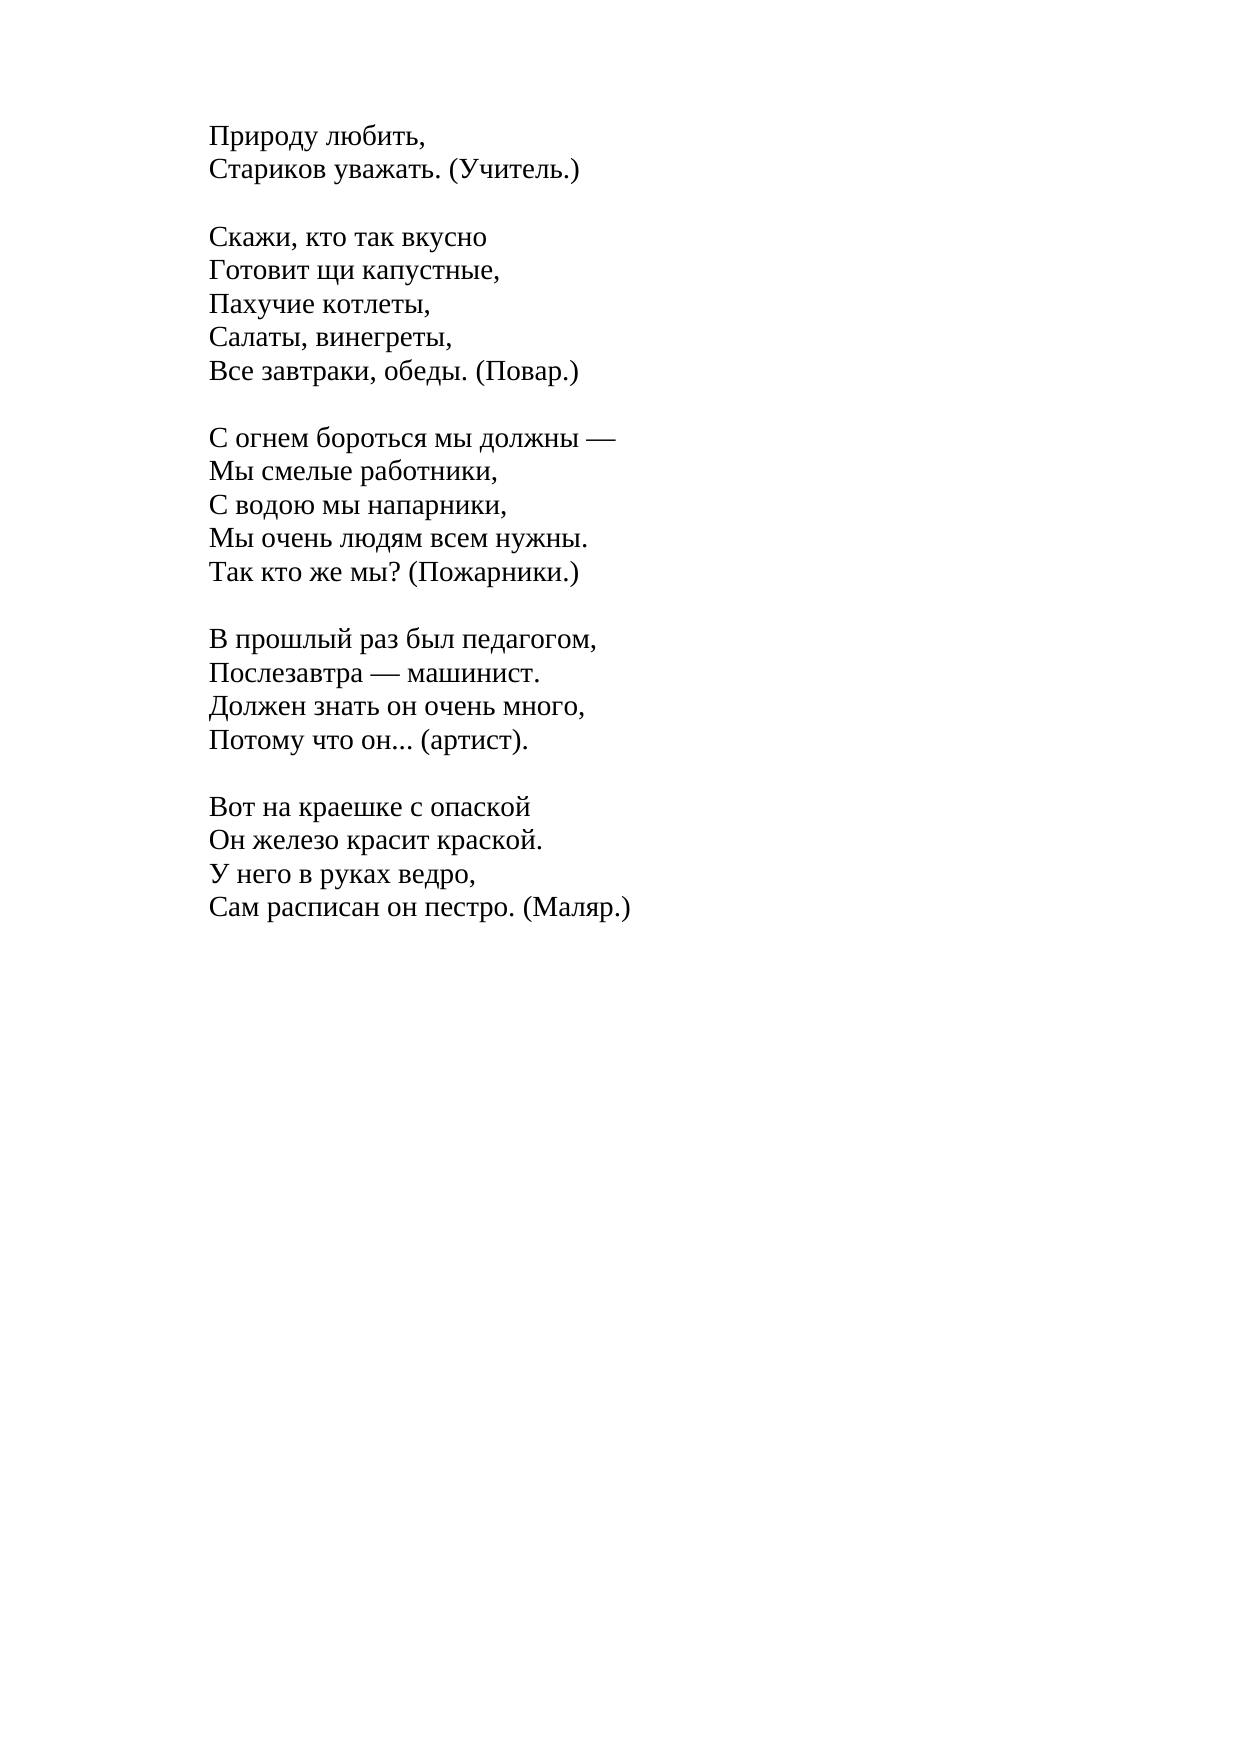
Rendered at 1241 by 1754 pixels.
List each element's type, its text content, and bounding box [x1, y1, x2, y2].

text Послезавтра — машинист. [177, 655, 1152, 688]
text Мы смелые работники, [177, 453, 1152, 487]
text Все завтраки, обеды. (Повар.) [177, 353, 1152, 386]
text Стариков уважать. (Учитель.) [177, 152, 1152, 185]
text Мы очень людям всем нужны. [177, 521, 1152, 554]
text Он железо красит краской. [177, 822, 1152, 856]
text С водою мы напарники, [177, 487, 1152, 521]
text Пахучие котлеты, [177, 286, 1152, 319]
text Вот на краешке с опаской [177, 789, 1152, 822]
text Природу любить, [177, 118, 1152, 152]
text Сам расписан он пестро. (Маляр.) [177, 889, 1152, 923]
text Должен знать он очень много, [177, 688, 1152, 722]
text С огнем бороться мы должны — [177, 420, 1152, 453]
text Так кто же мы? (Пожарники.) [177, 554, 1152, 588]
text В прошлый раз был педагогом, [177, 621, 1152, 655]
text Скажи, кто так вкусно [177, 219, 1152, 252]
text Салаты, винегреты, [177, 319, 1152, 353]
text Готовит щи капустные, [177, 252, 1152, 286]
text Потому что он... (артист). [177, 722, 1152, 755]
text У него в руках ведро, [177, 856, 1152, 889]
